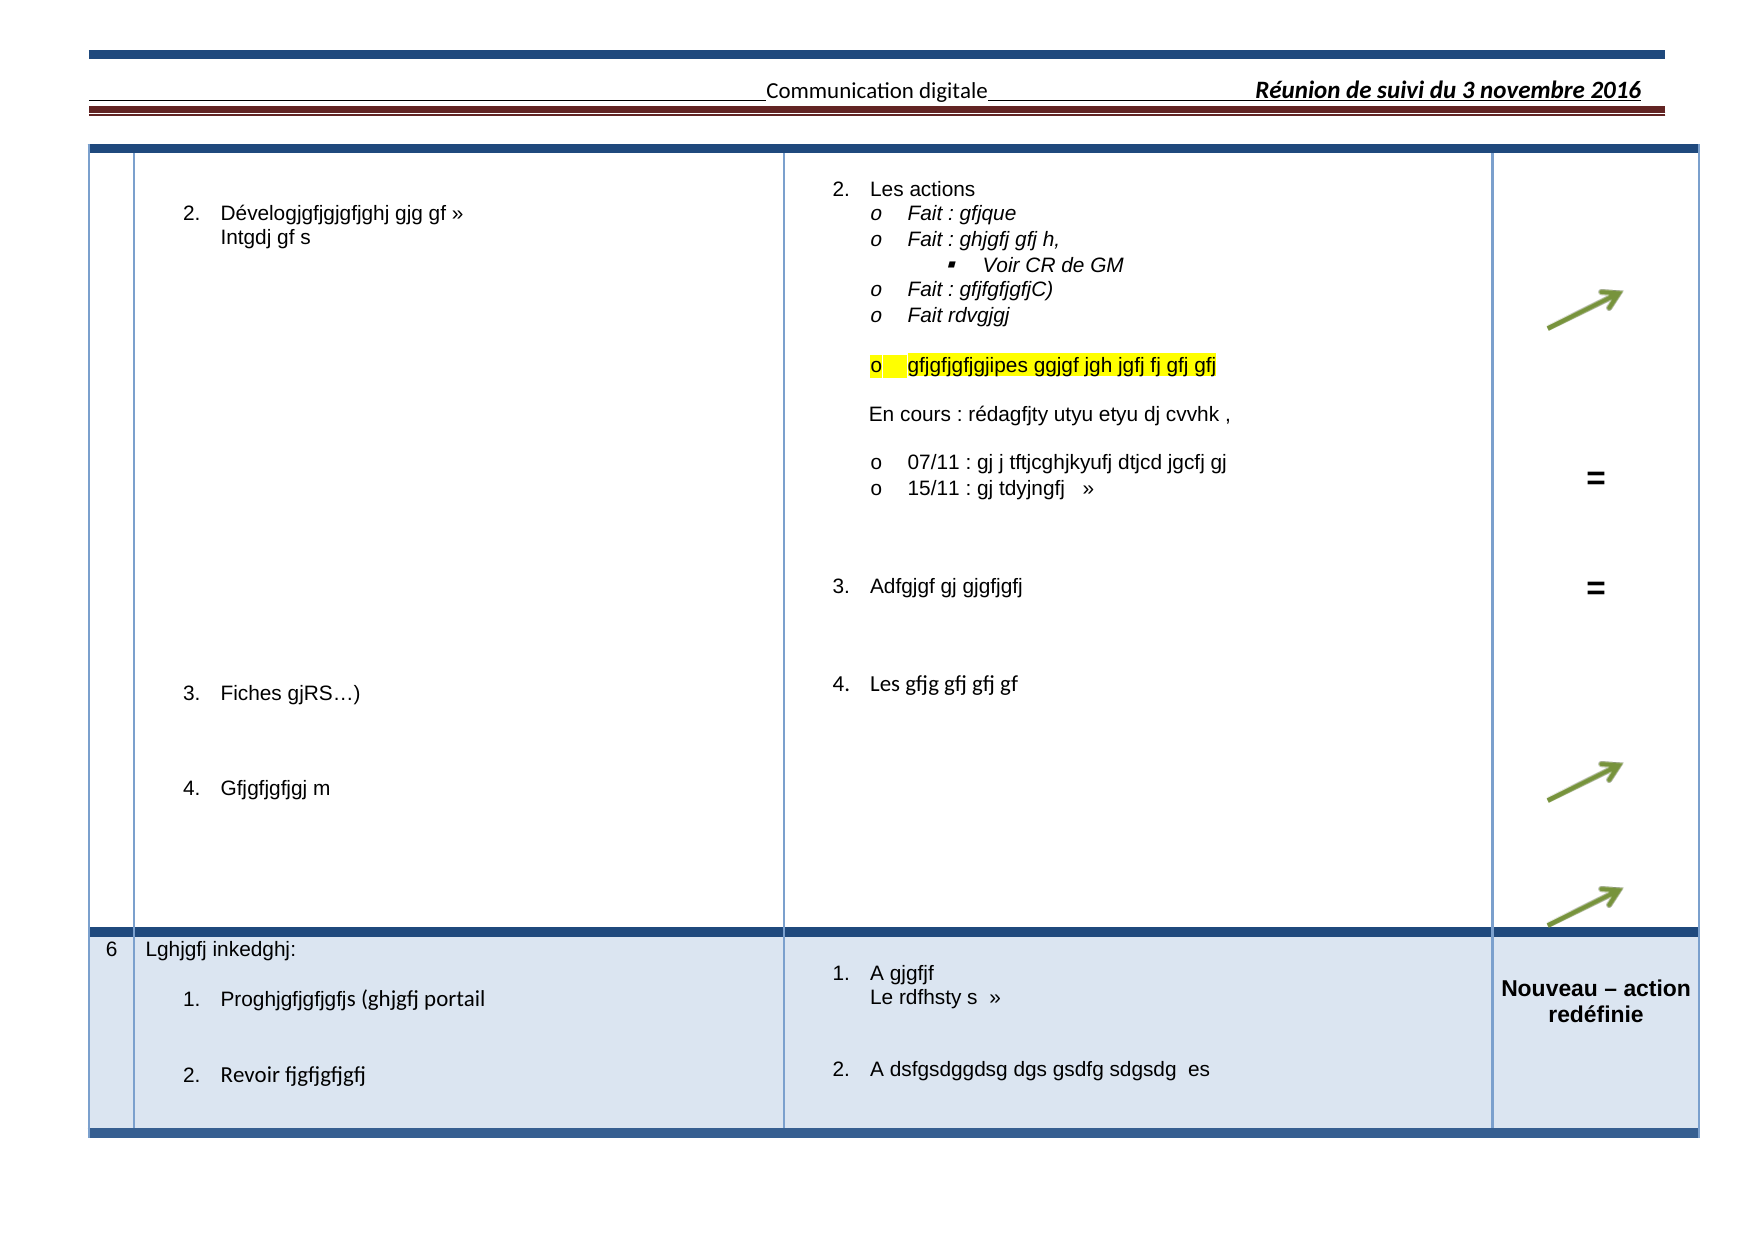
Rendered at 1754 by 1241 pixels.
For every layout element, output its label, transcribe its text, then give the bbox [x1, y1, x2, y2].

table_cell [785, 153, 1491, 927]
picture [1546, 740, 1646, 803]
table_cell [135, 153, 783, 927]
picture [1546, 865, 1646, 928]
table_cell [1494, 937, 1698, 1128]
picture [1546, 268, 1646, 331]
table_cell 6 [90, 937, 133, 1128]
table_cell 5 [90, 153, 133, 927]
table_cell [135, 937, 783, 1128]
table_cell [785, 937, 1491, 1128]
table_cell = = [1494, 153, 1698, 927]
